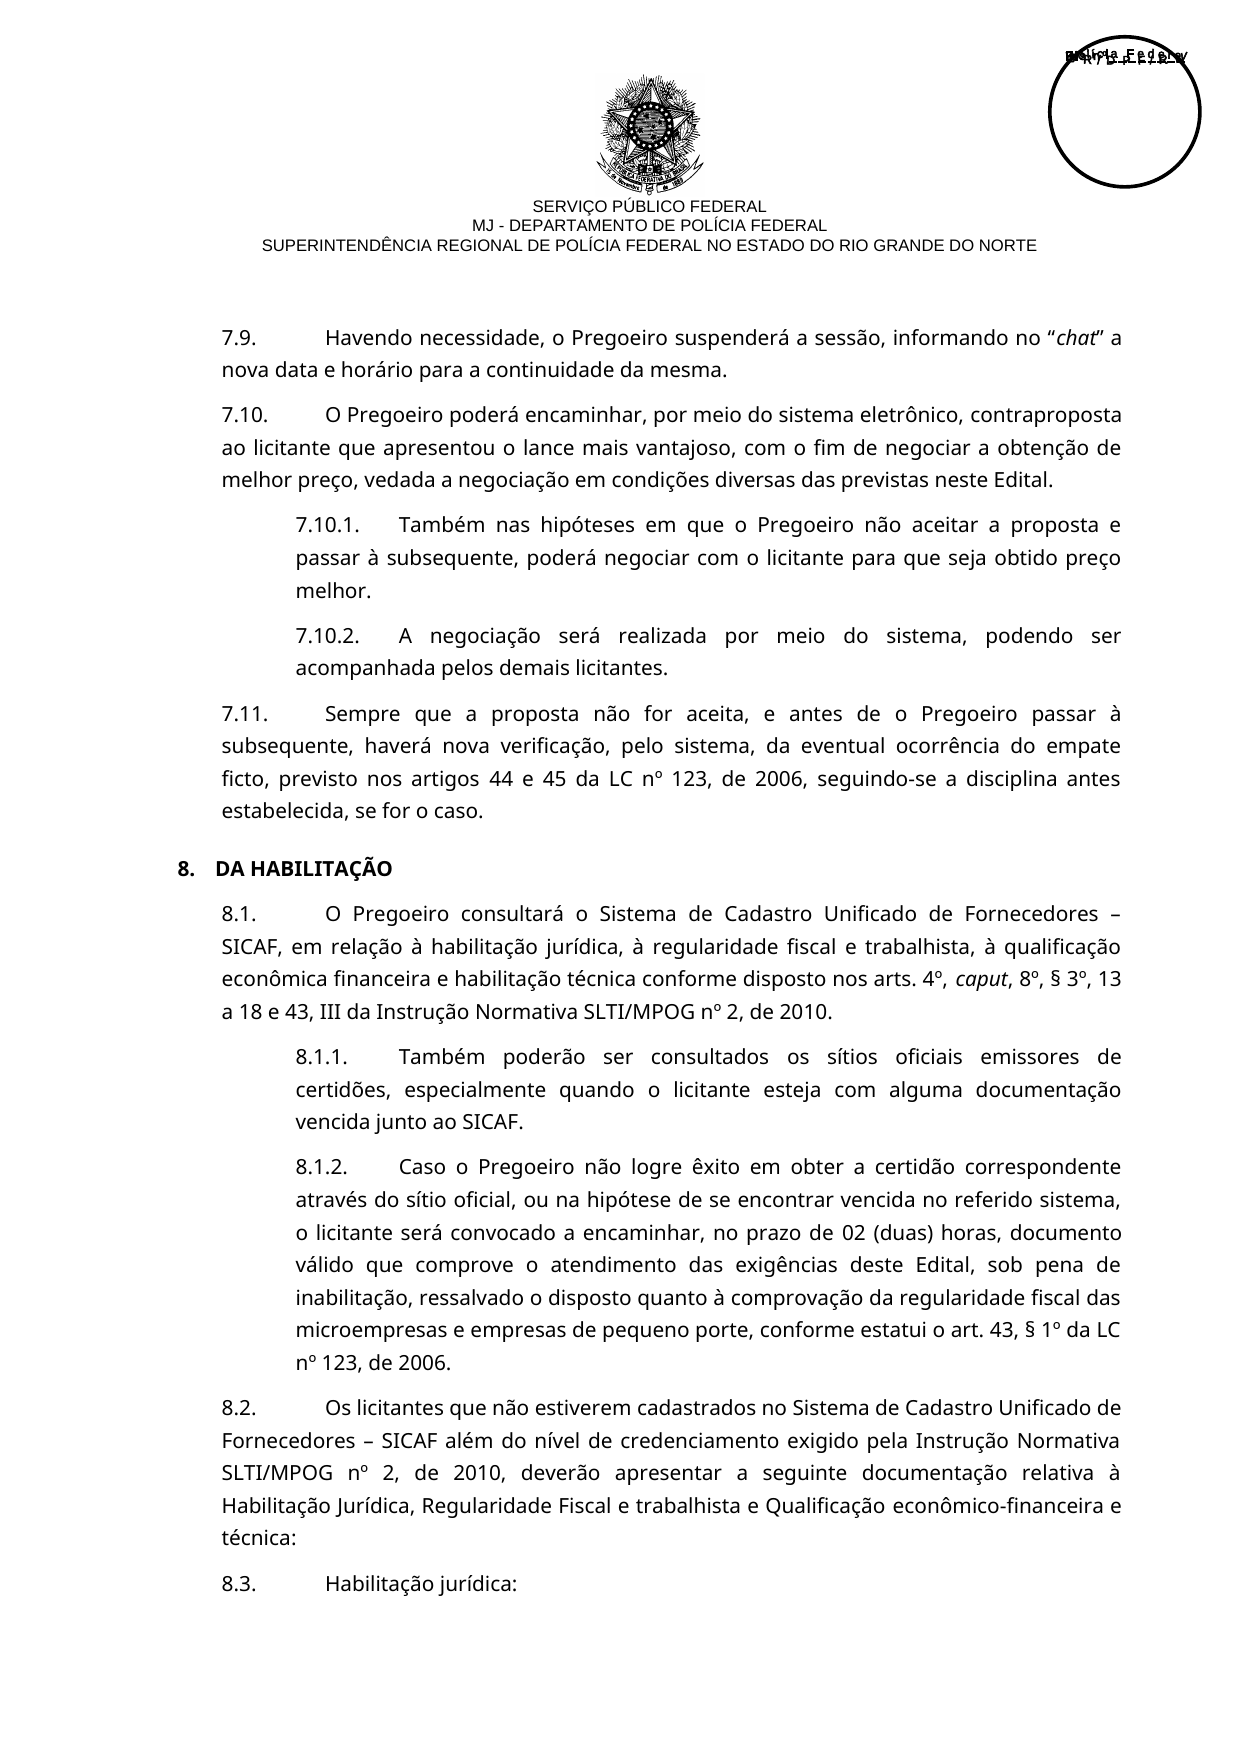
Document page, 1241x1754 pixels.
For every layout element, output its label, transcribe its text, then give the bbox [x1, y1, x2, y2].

list A negociação será realizada por meio do sistema, podendo ser acompanhada pelos demais licitantes. [295, 621, 1122, 682]
list Sempre que a proposta não for aceita, e antes de o Pregoeiro passar à subsequente, haverá nova verificação, pelo sistema, da eventual ocorrência do empate ficto, previsto nos artigos 44 e 45 da LC nº 123, de 2006, seguindo-se a disciplina antes estabelecida, se for o caso. [221, 699, 1122, 825]
picture [594, 73, 705, 197]
list O Pregoeiro poderá encaminhar, por meio do sistema eletrônico, contraproposta ao licitante que apresentou o lance mais vantajoso, com o fim de negociar a obtenção de melhor preço, vedada a negociação em condições diversas das previstas neste Edital. [221, 400, 1122, 494]
list DA HABILITAÇÃO [177, 854, 1124, 882]
list Habilitação jurídica: [221, 1569, 1122, 1597]
list Havendo necessidade, o Pregoeiro suspenderá a sessão, informando no “chat” a nova data e horário para a continuidade da mesma. [221, 323, 1122, 384]
list Caso o Pregoeiro não logre êxito em obter a certidão correspondente através do sítio oficial, ou na hipótese de se encontrar vencida no referido sistema, o licitante será convocado a encaminhar, no prazo de 02 (duas) horas, documento válido que comprove o atendimento das exigências deste Edital, sob pena de inabilitação, ressalvado o disposto quanto à comprovação da regularidade fiscal das microempresas e empresas de pequeno porte, conforme estatui o art. 43, § 1º da LC nº 123, de 2006. [295, 1152, 1122, 1376]
list Também poderão ser consultados os sítios oficiais emissores de certidões, especialmente quando o licitante esteja com alguma documentação vencida junto ao SICAF. [295, 1042, 1122, 1136]
list Também nas hipóteses em que o Pregoeiro não aceitar a proposta e passar à subsequente, poderá negociar com o licitante para que seja obtido preço melhor. [295, 511, 1122, 604]
list O Pregoeiro consultará o Sistema de Cadastro Unificado de Fornecedores – SICAF, em relação à habilitação jurídica, à regularidade fiscal e trabalhista, à qualificação econômica financeira e habilitação técnica conforme disposto nos arts. 4º, caput, 8º, § 3º, 13 a 18 e 43, III da Instrução Normativa SLTI/MPOG nº 2, de 2010. [221, 899, 1122, 1025]
list Os licitantes que não estiverem cadastrados no Sistema de Cadastro Unificado de Fornecedores – SICAF além do nível de credenciamento exigido pela Instrução Normativa SLTI/MPOG nº 2, de 2010, deverão apresentar a seguinte documentação relativa à Habilitação Jurídica, Regularidade Fiscal e trabalhista e Qualificação econômico-financeira e técnica: [221, 1393, 1122, 1552]
